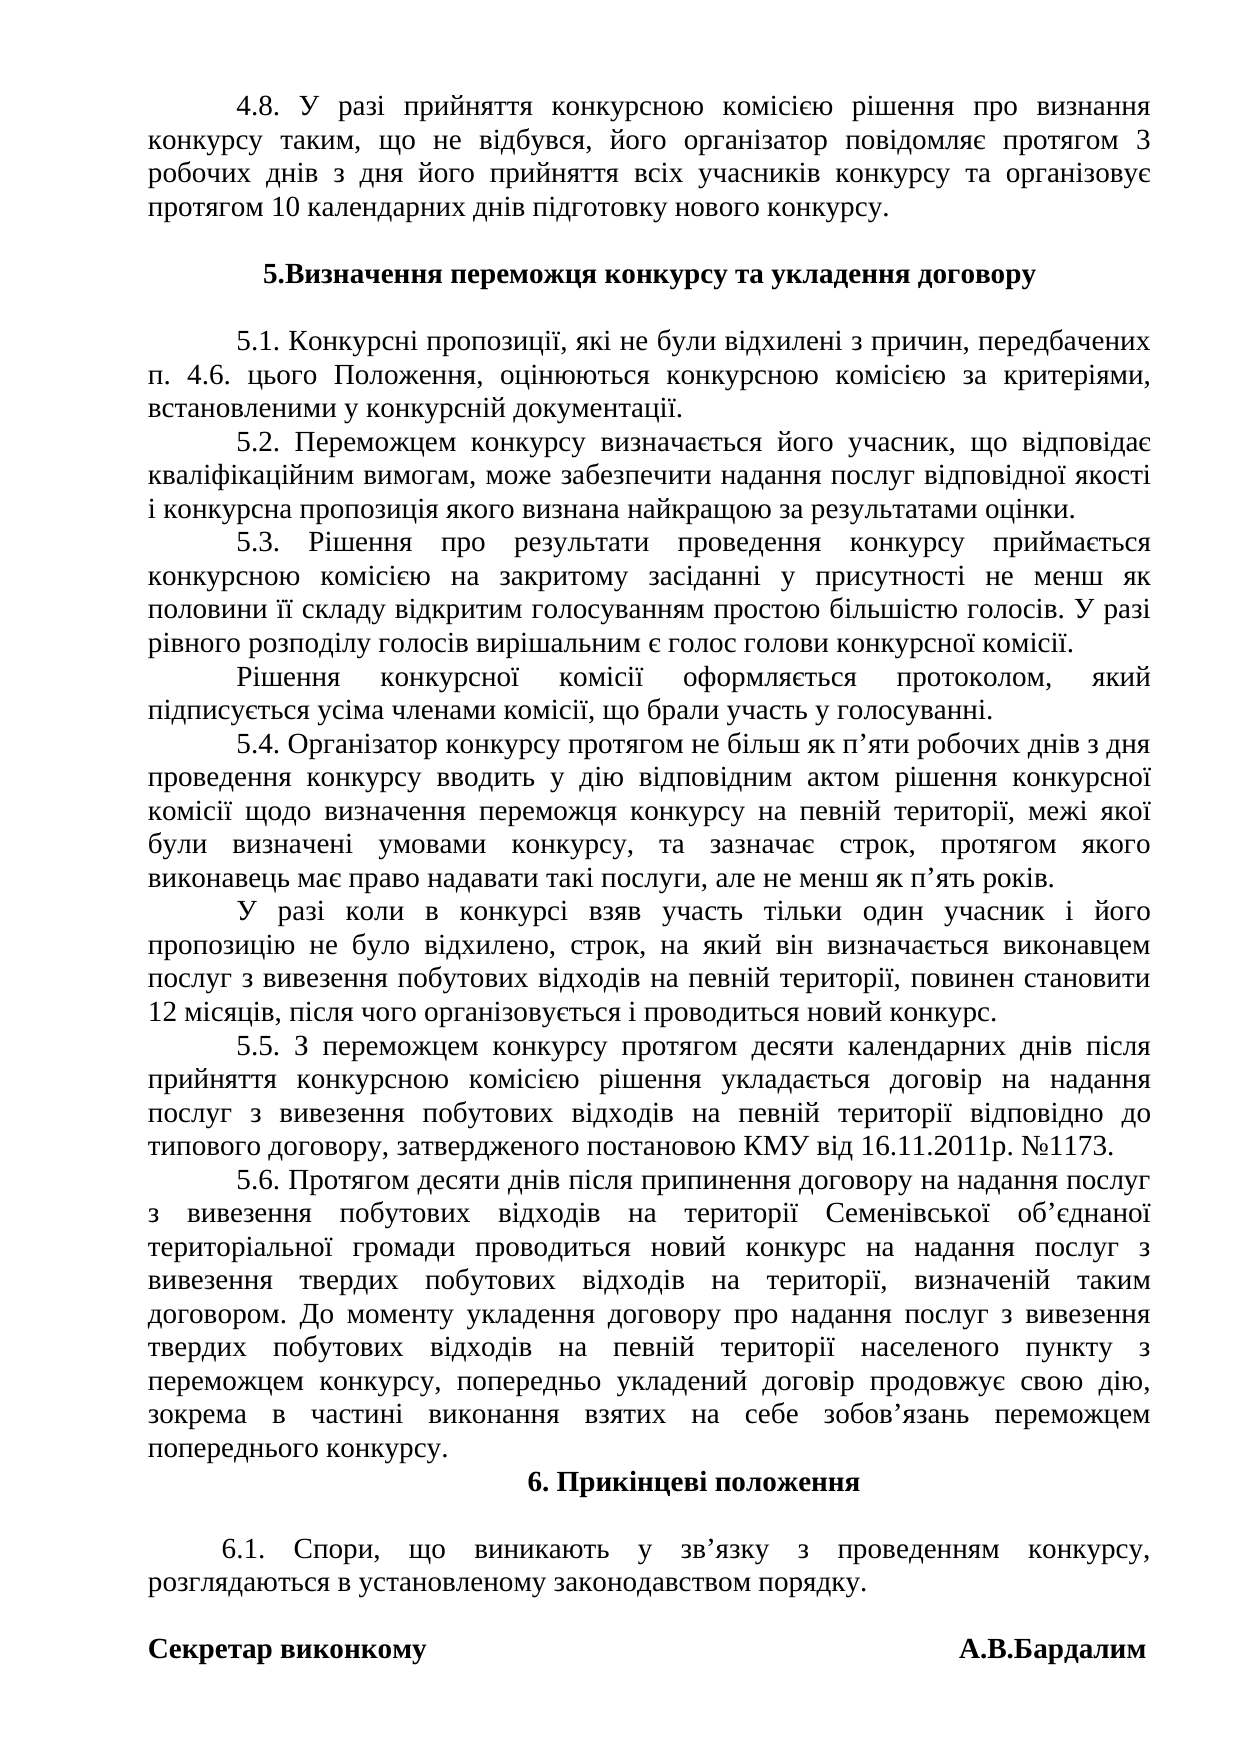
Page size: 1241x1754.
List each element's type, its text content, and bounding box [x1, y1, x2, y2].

text 5.2. Переможцем конкурсу визначається його учасник, що відповідає кваліфікаційним вимогам, може забезпечити надання послуг відповідної якості і конкурсна пропозиція якого визнана найкращою за результатами оцінки. [148, 424, 1152, 524]
text Рішення конкурсної комісії оформляється протоколом, який підписується усіма членами комісії, що брали участь у голосуванні. [148, 659, 1152, 726]
text 4.8. У разі прийняття конкурсною комісією рішення про визнання конкурсу таким, що не відбувся, його організатор повідомляє протягом 3 робочих днів з дня його прийняття всіх учасників конкурсу та організовує протягом 10 календарних днів підготовку нового конкурсу. [148, 88, 1152, 223]
text 5.Визначення переможця конкурсу та укладення договору [148, 256, 1152, 290]
text 5.3. Рішення про результати проведення конкурсу приймається конкурсною комісією на закритому засіданні у присутності не менш як половини її складу відкритим голосуванням простою більшістю голосів. У разі рівного розподілу голосів вирішальним є голос голови конкурсної комісії. [148, 524, 1152, 659]
text 6.1. Спори, що виникають у зв’язку з проведенням конкурсу, розглядаються в установленому законодавством порядку. [148, 1531, 1152, 1598]
text 5.5. З переможцем конкурсу протягом десяти календарних днів після прийняття конкурсною комісією рішення укладається договір на надання послуг з вивезення побутових відходів на певній території відповідно до типового договору, затвердженого постановою КМУ від 16.11.2011р. №1173. [148, 1028, 1152, 1162]
text 5.1. Конкурсні пропозиції, які не були відхилені з причин, передбачених п. 4.6. цього Положення, оцінюються конкурсною комісією за критеріями, встановленими у конкурсній документації. [148, 323, 1152, 424]
text 5.6. Протягом десяти днів після припинення договору на надання послуг з вивезення побутових відходів на території Семенівської об’єднаної територіальної громади проводиться новий конкурс на надання послуг з вивезення твердих побутових відходів на території, визначеній таким договором. До моменту укладення договору про надання послуг з вивезення твердих побутових відходів на певній території населеного пункту з переможцем конкурсу, попередньо укладений договір продовжує свою дію, зокрема в частині виконання взятих на себе зобов’язань переможцем попереднього конкурсу. [148, 1162, 1152, 1464]
text Секретар виконкому А.В.Бардалим [148, 1631, 1152, 1665]
text У разі коли в конкурсі взяв участь тільки один учасник і його пропозицію не було відхилено, строк, на який він визначається виконавцем послуг з вивезення побутових відходів на певній території, повинен становити 12 місяців, після чого організовується і проводиться новий конкурс. [148, 893, 1152, 1028]
text 6. Прикінцеві положення [148, 1464, 1152, 1497]
text 5.4. Організатор конкурсу протягом не більш як п’яти робочих днів з дня проведення конкурсу вводить у дію відповідним актом рішення конкурсної комісії щодо визначення переможця конкурсу на певній території, межі якої були визначені умовами конкурсу, та зазначає строк, протягом якого виконавець має право надавати такі послуги, але не менш як п’ять років. [148, 726, 1152, 893]
